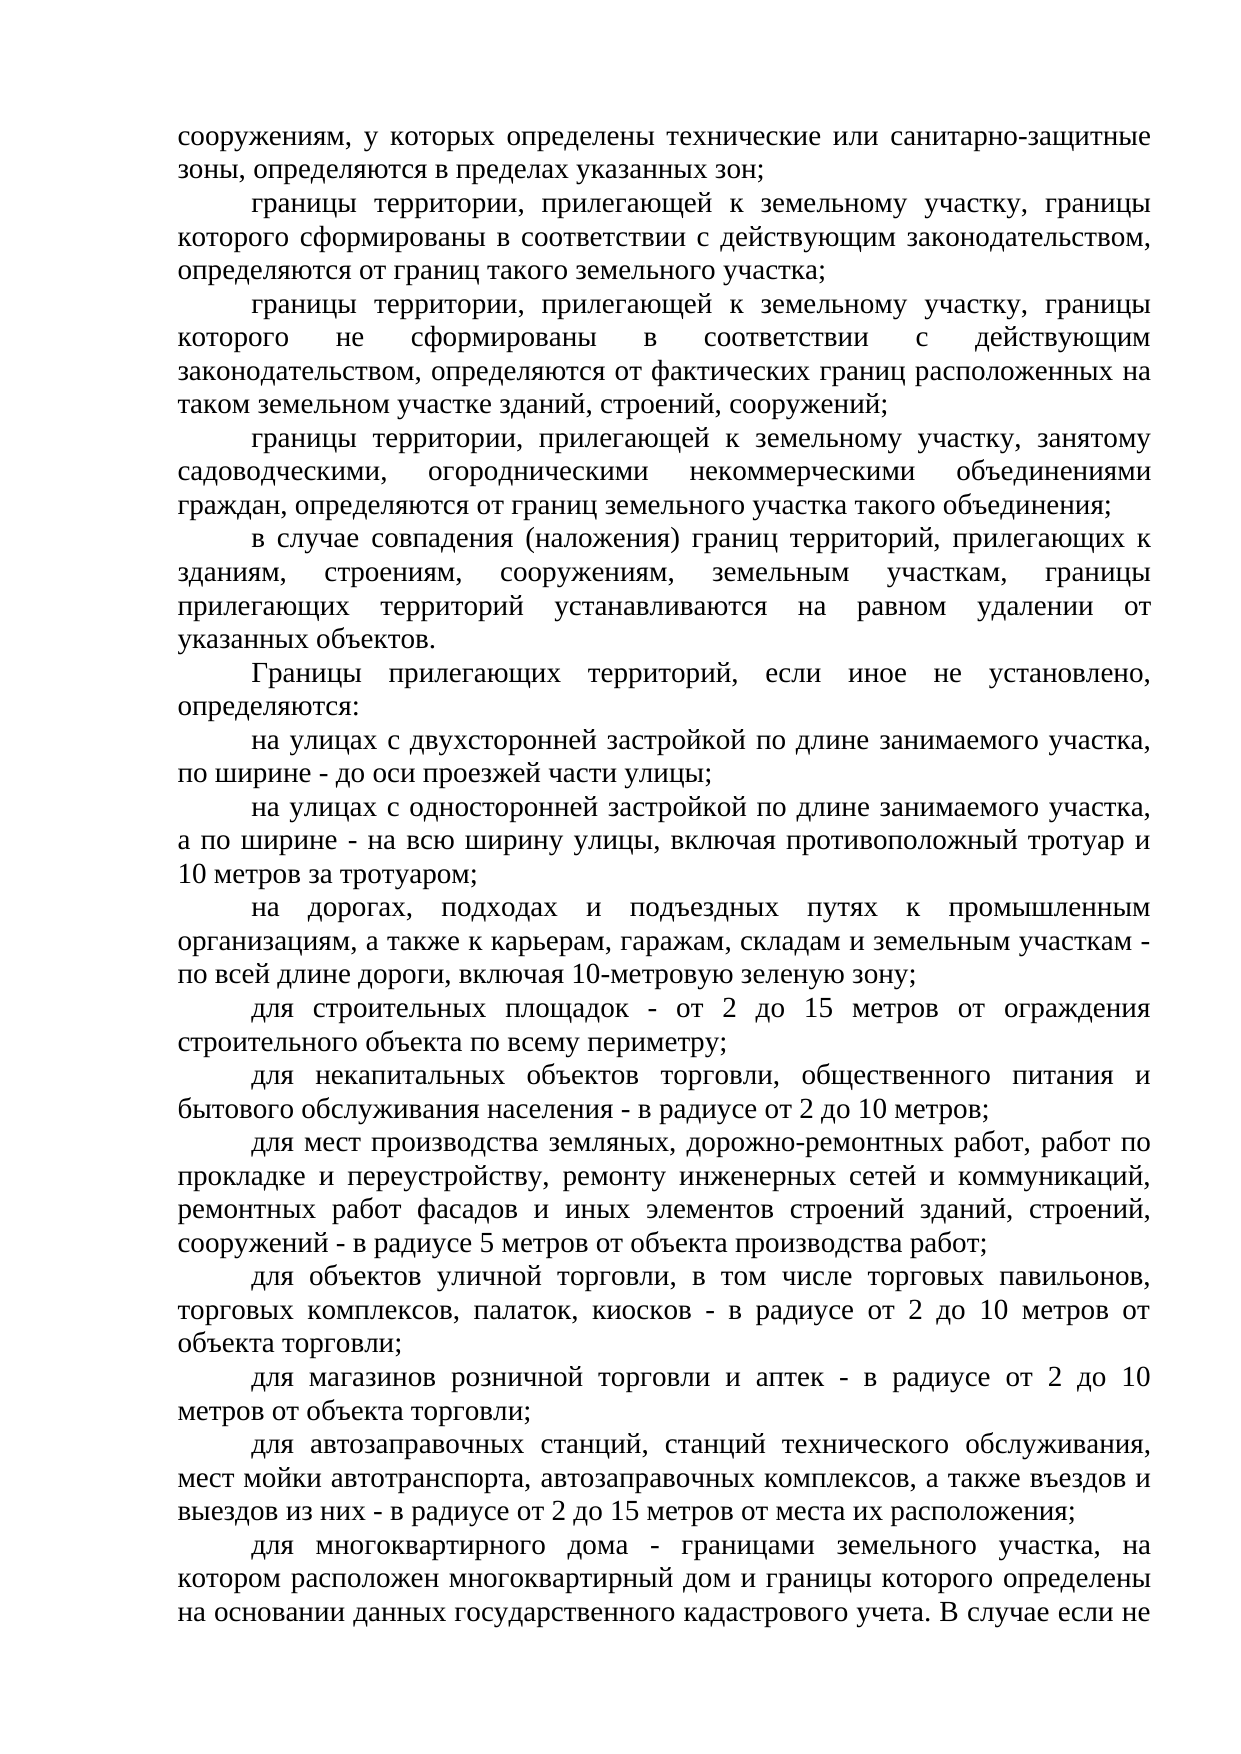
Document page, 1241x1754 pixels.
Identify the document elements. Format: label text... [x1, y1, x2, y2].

text для автозаправочных станций, станций технического обслуживания, мест мойки автотранспорта, автозаправочных комплексов, а также въездов и выездов из них - в радиусе от 2 до 15 метров от места их расположения; [177, 1426, 1152, 1527]
text в случае совпадения (наложения) границ территорий, прилегающих к зданиям, строениям, сооружениям, земельным участкам, границы прилегающих территорий устанавливаются на равном удалении от указанных объектов. [177, 521, 1152, 655]
text границы территории, прилегающей к земельному участку, границы которого не сформированы в соответствии с действующим законодательством, определяются от фактических границ расположенных на таком земельном участке зданий, строений, сооружений; [177, 286, 1152, 420]
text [177, 118, 1152, 185]
text на дорогах, подходах и подъездных путях к промышленным организациям, а также к карьерам, гаражам, складам и земельным участкам - по всей длине дороги, включая 10-метровую зеленую зону; [177, 889, 1152, 990]
text на улицах с двухсторонней застройкой по длине занимаемого участка, по ширине - до оси проезжей части улицы; [177, 722, 1152, 789]
text границы территории, прилегающей к земельному участку, занятому садоводческими, огородническими некоммерческими объединениями граждан, определяются от границ земельного участка такого объединения; [177, 420, 1152, 521]
text для мест производства земляных, дорожно-ремонтных работ, работ по прокладке и переустройству, ремонту инженерных сетей и коммуникаций, ремонтных работ фасадов и иных элементов строений зданий, строений, сооружений - в радиусе 5 метров от объекта производства работ; [177, 1124, 1152, 1258]
text для магазинов розничной торговли и аптек - в радиусе от 2 до 10 метров от объекта торговли; [177, 1359, 1152, 1426]
text для строительных площадок - от 2 до 15 метров от ограждения строительного объекта по всему периметру; [177, 990, 1152, 1057]
text границы территории, прилегающей к земельному участку, границы которого сформированы в соответствии с действующим законодательством, определяются от границ такого земельного участка; [177, 185, 1152, 286]
text Границы прилегающих территорий, если иное не установлено, определяются: [177, 655, 1152, 722]
text на улицах с односторонней застройкой по длине занимаемого участка, а по ширине - на всю ширину улицы, включая противоположный тротуар и 10 метров за тротуаром; [177, 789, 1152, 889]
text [177, 1527, 1152, 1627]
text для некапитальных объектов торговли, общественного питания и бытового обслуживания населения - в радиусе от 2 до 10 метров; [177, 1057, 1152, 1124]
text для объектов уличной торговли, в том числе торговых павильонов, торговых комплексов, палаток, киосков - в радиусе от 2 до 10 метров от объекта торговли; [177, 1258, 1152, 1359]
